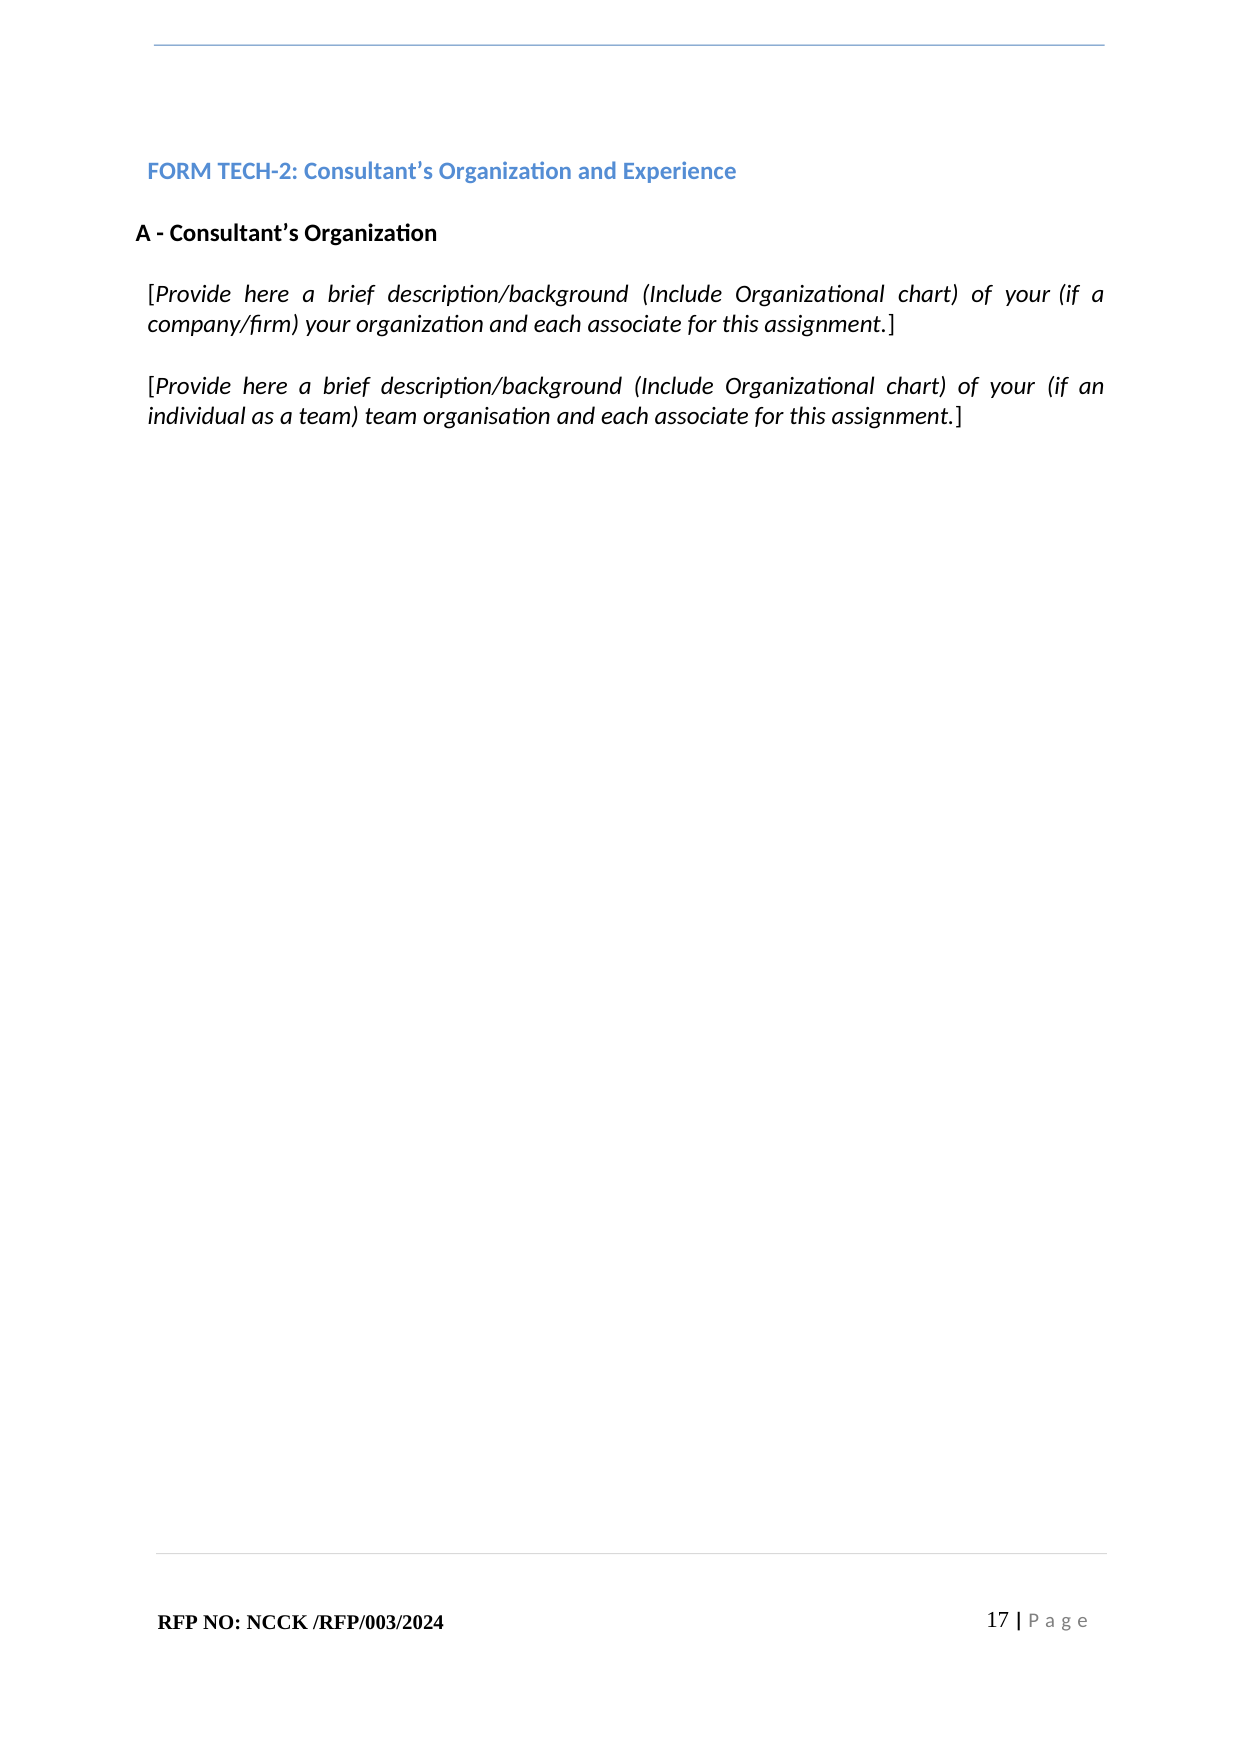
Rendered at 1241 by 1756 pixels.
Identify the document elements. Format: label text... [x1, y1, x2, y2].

text [Provide here a brief description/background (Include Organizational chart) of your (if a company/firm) your organization and each associate for this assignment.] [147, 278, 1105, 339]
text [Provide here a brief description/background (Include Organizational chart) of your (if an individual as a team) team organisation and each associate for this assignment.] [147, 370, 1105, 431]
text A - Consultant’s Organization [135, 217, 1035, 247]
text FORM TECH-2: Consultant’s Organization and Experience [147, 156, 1105, 186]
